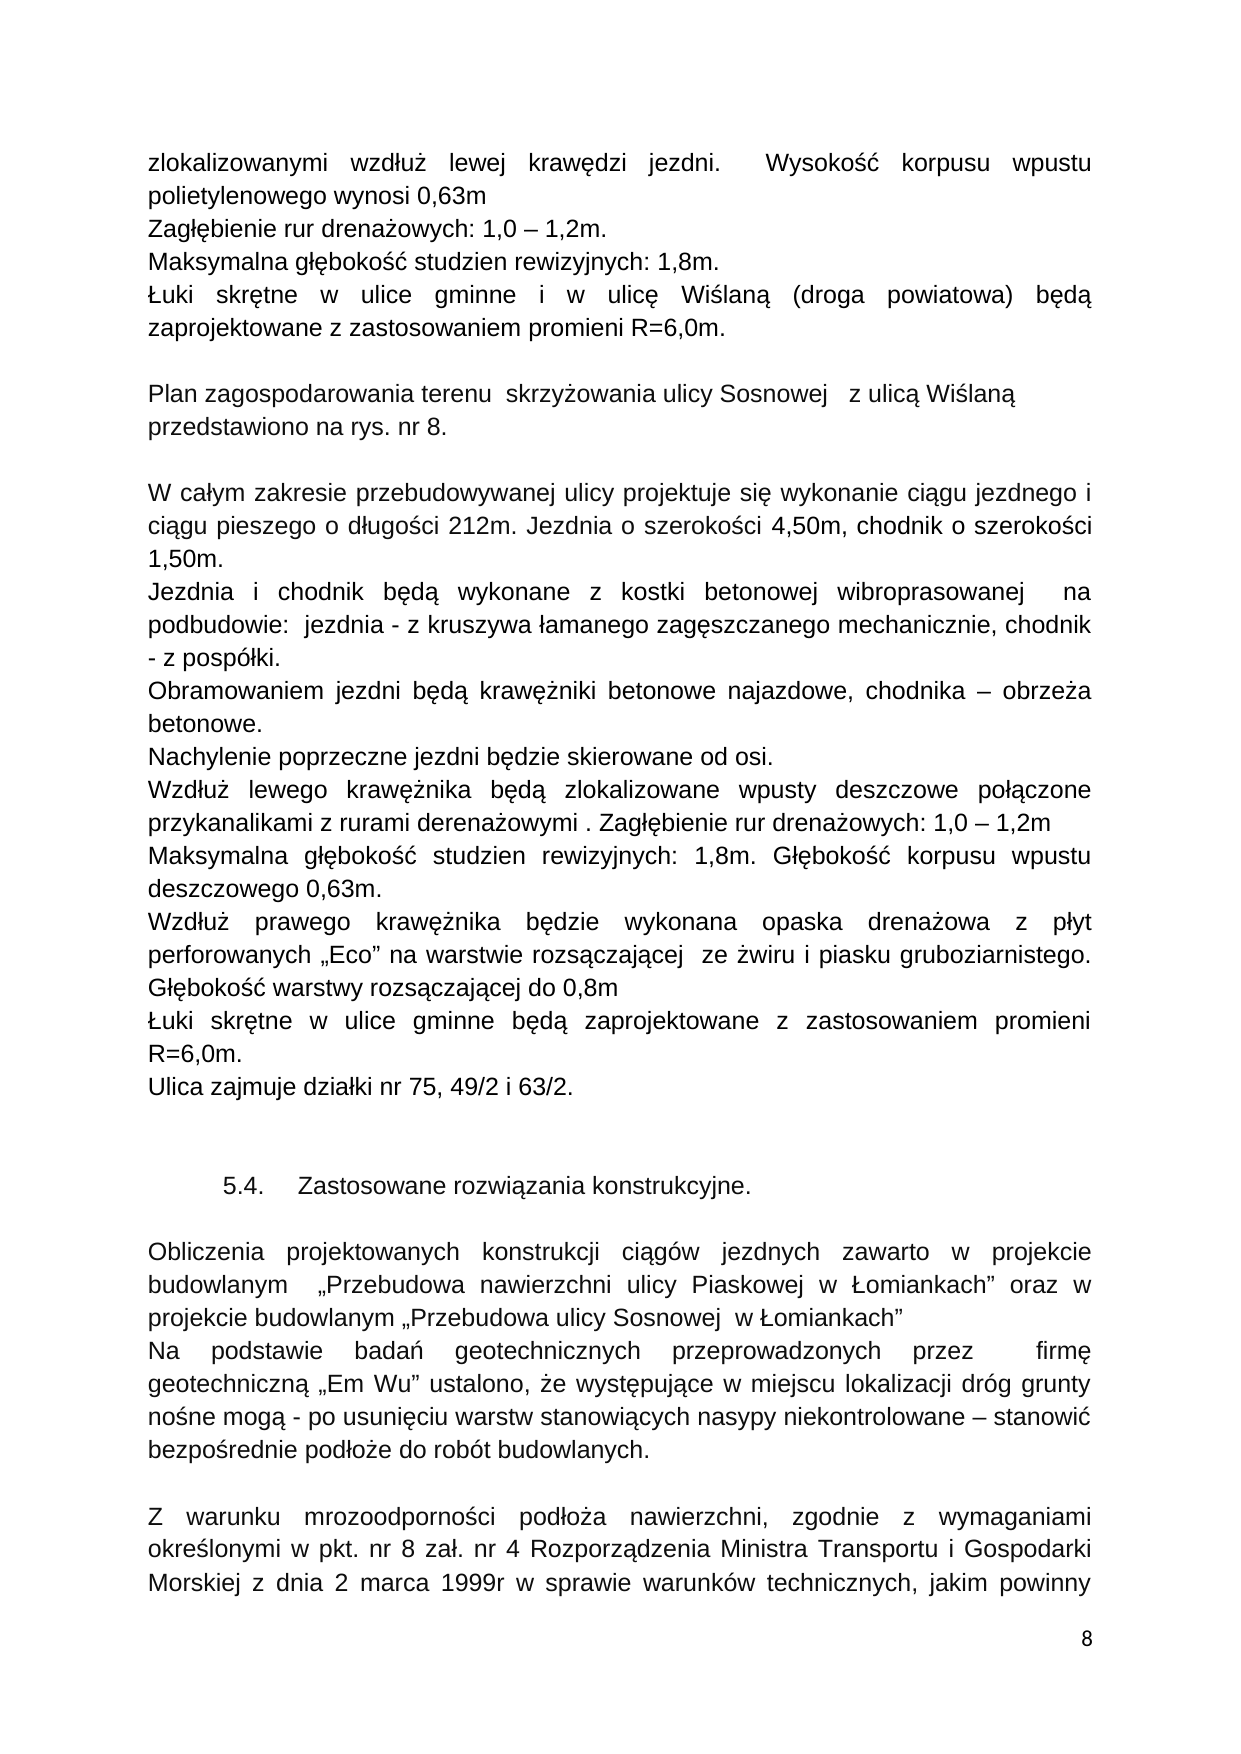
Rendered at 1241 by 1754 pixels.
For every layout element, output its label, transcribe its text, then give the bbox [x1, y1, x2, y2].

text Obramowaniem jezdni będą krawężniki betonowe najazdowe, chodnika – obrzeża betonowe. [148, 676, 1093, 738]
text Obliczenia projektowanych konstrukcji ciągów jezdnych zawarto w projekcie budowlanym „Przebudowa nawierzchni ulicy Piaskowej w Łomiankach” oraz w projekcie budowlanym „Przebudowa ulicy Sosnowej w Łomiankach” [148, 1237, 1093, 1332]
text Wzdłuż lewego krawężnika będą zlokalizowane wpusty deszczowe połączone przykanalikami z rurami derenażowymi . Zagłębienie rur drenażowych: 1,0 – 1,2m [148, 775, 1093, 837]
list Zastosowane rozwiązania konstrukcyjne. [223, 1171, 1093, 1200]
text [148, 1501, 1093, 1596]
text Plan zagospodarowania terenu skrzyżowania ulicy Sosnowej z ulicą Wiślaną przedstawiono na rys. nr 8. [148, 379, 1093, 441]
text Maksymalna głębokość studzien rewizyjnych: 1,8m. [148, 247, 1093, 275]
text Jezdnia i chodnik będą wykonane z kostki betonowej wibroprasowanej na podbudowie: jezdnia - z kruszywa łamanego zagęszczanego mechanicznie, chodnik - z pospółki. [148, 577, 1093, 672]
text W całym zakresie przebudowywanej ulicy projektuje się wykonanie ciągu jezdnego i ciągu pieszego o długości 212m. Jezdnia o szerokości 4,50m, chodnik o szerokości 1,50m. [148, 478, 1093, 573]
text Łuki skrętne w ulice gminne będą zaprojektowane z zastosowaniem promieni R=6,0m. [148, 1006, 1093, 1068]
text Ulica zajmuje działki nr 75, 49/2 i 63/2. [148, 1072, 1093, 1101]
text Łuki skrętne w ulice gminne i w ulicę Wiślaną (droga powiatowa) będą zaprojektowane z zastosowaniem promieni R=6,0m. [148, 280, 1093, 341]
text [148, 148, 1093, 209]
text Wzdłuż prawego krawężnika będzie wykonana opaska drenażowa z płyt perforowanych „Eco” na warstwie rozsączającej ze żwiru i piasku gruboziarnistego. Głębokość warstwy rozsączającej do 0,8m [148, 907, 1093, 1002]
text Na podstawie badań geotechnicznych przeprowadzonych przez firmę geotechniczną „Em Wu” ustalono, że występujące w miejscu lokalizacji dróg grunty nośne mogą - po usunięciu warstw stanowiących nasypy niekontrolowane – stanowić bezpośrednie podłoże do robót budowlanych. [148, 1336, 1093, 1464]
text Maksymalna głębokość studzien rewizyjnych: 1,8m. Głębokość korpusu wpustu deszczowego 0,63m. [148, 841, 1093, 903]
text Zagłębienie rur drenażowych: 1,0 – 1,2m. [148, 214, 1093, 242]
text Nachylenie poprzeczne jezdni będzie skierowane od osi. [148, 742, 1093, 771]
